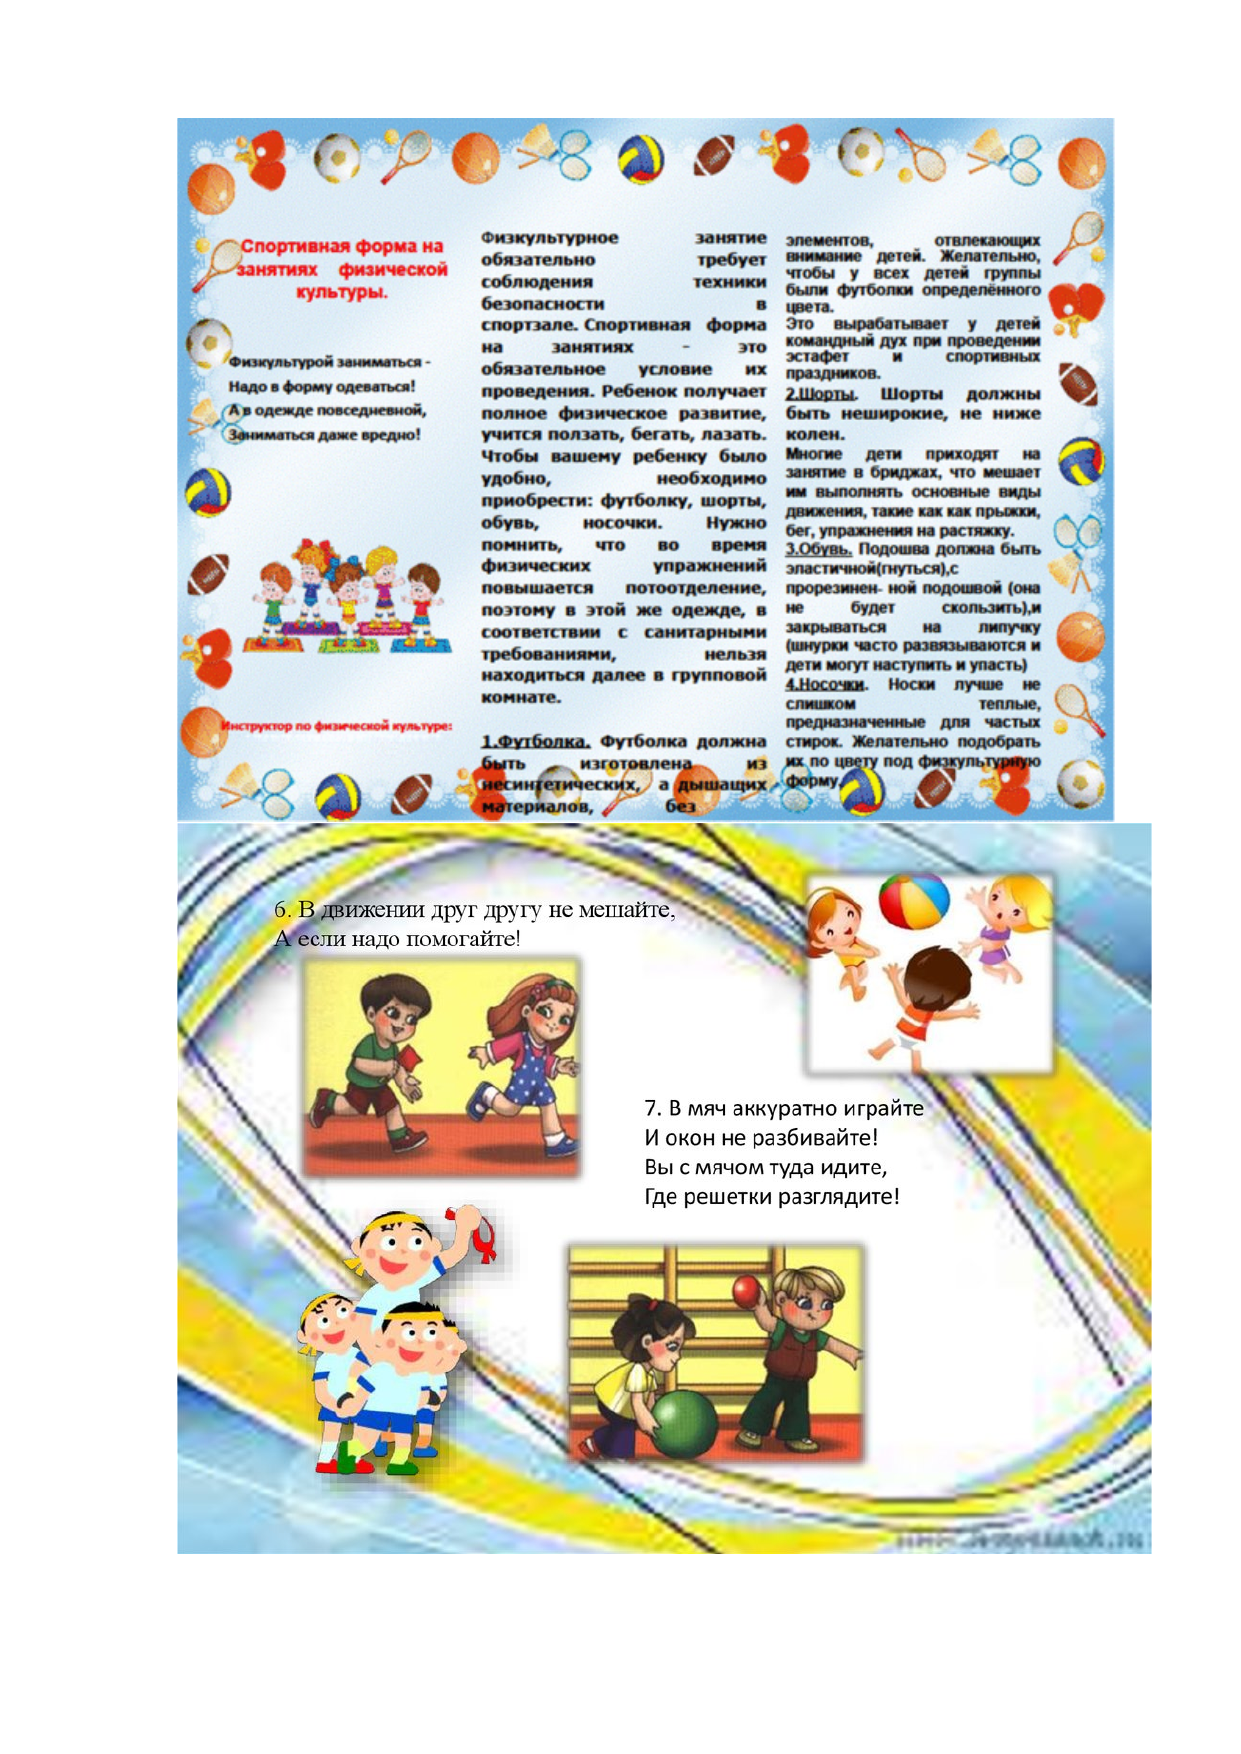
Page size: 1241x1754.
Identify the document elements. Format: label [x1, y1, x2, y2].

picture [177, 118, 1115, 822]
picture [177, 823, 1152, 1554]
